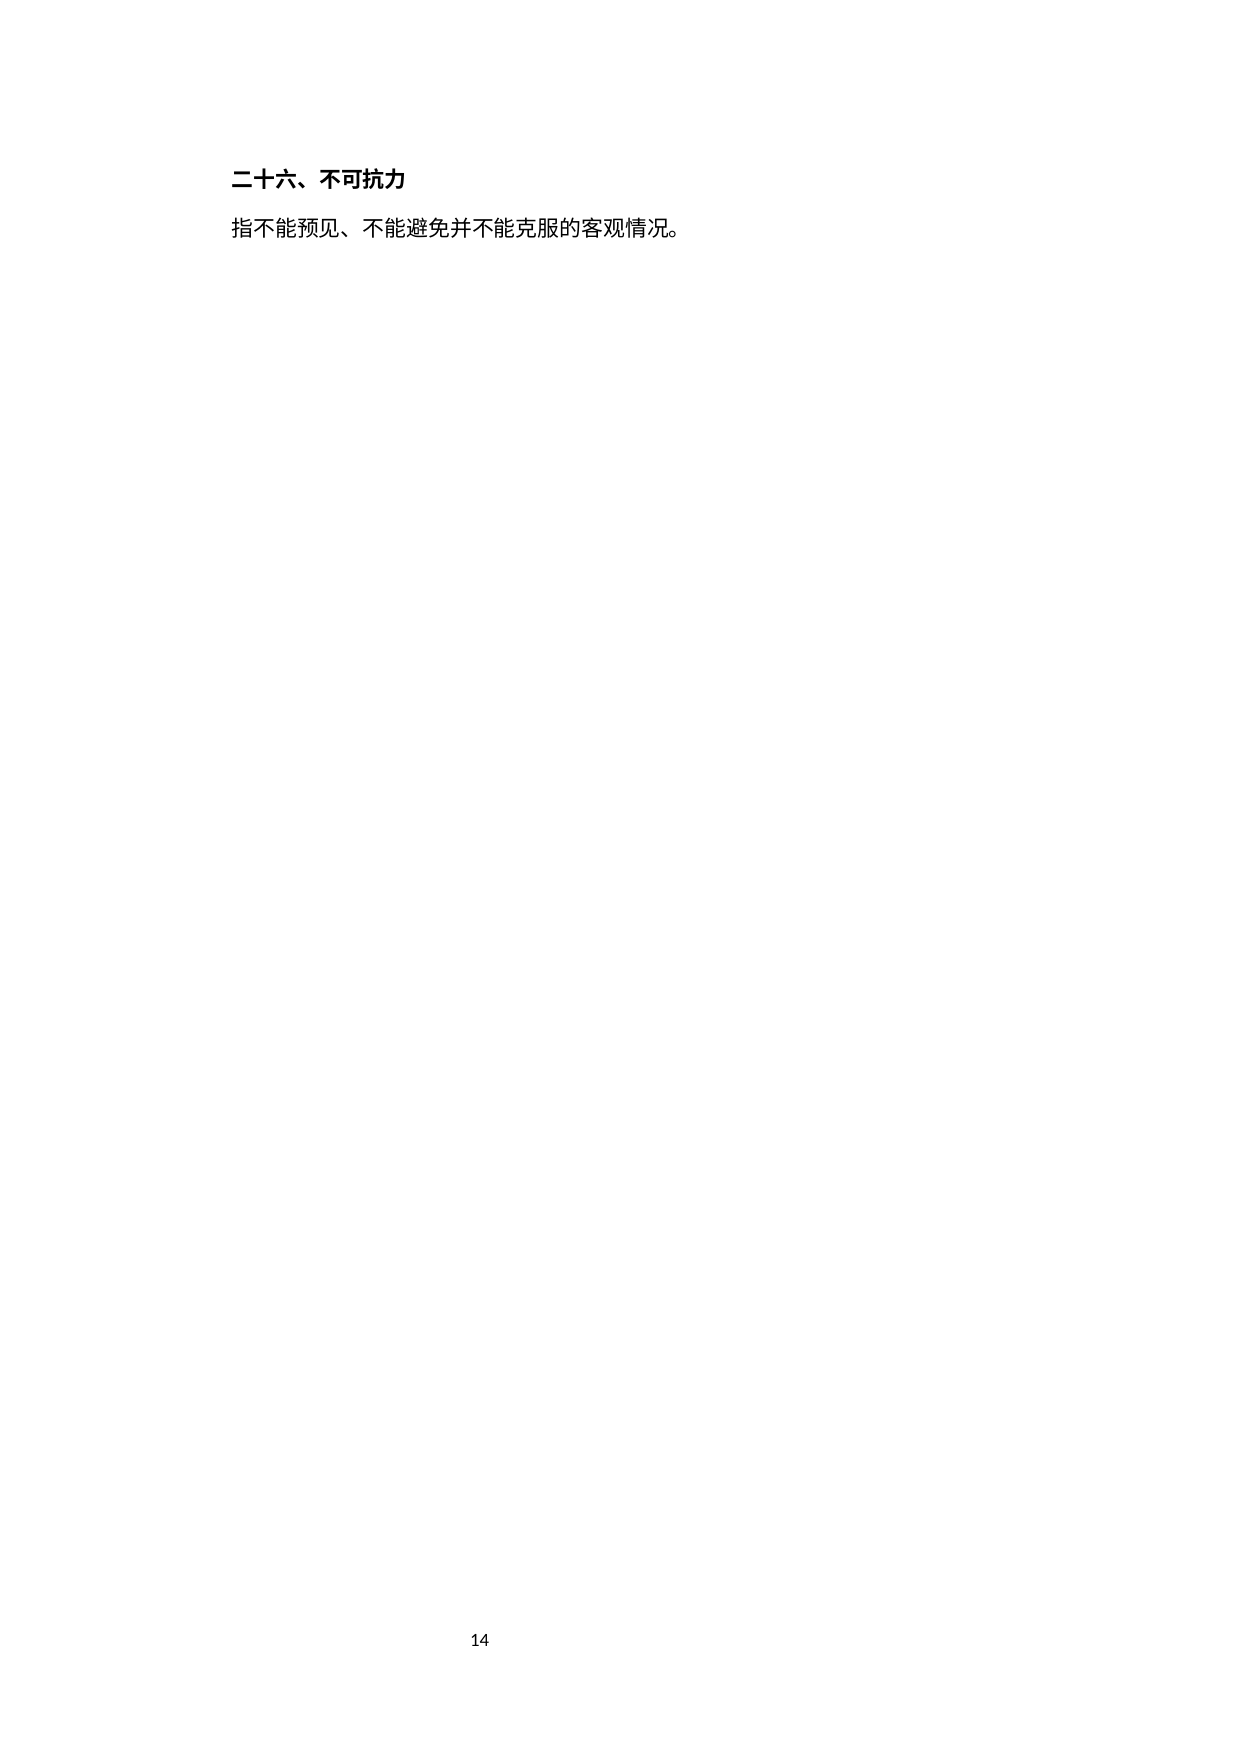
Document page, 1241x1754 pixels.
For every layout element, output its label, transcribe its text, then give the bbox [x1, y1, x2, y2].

text 指不能预见、不能避免并不能克服的客观情况。 [187, 211, 1053, 243]
text 二十六、不可抗力 [187, 162, 1053, 194]
